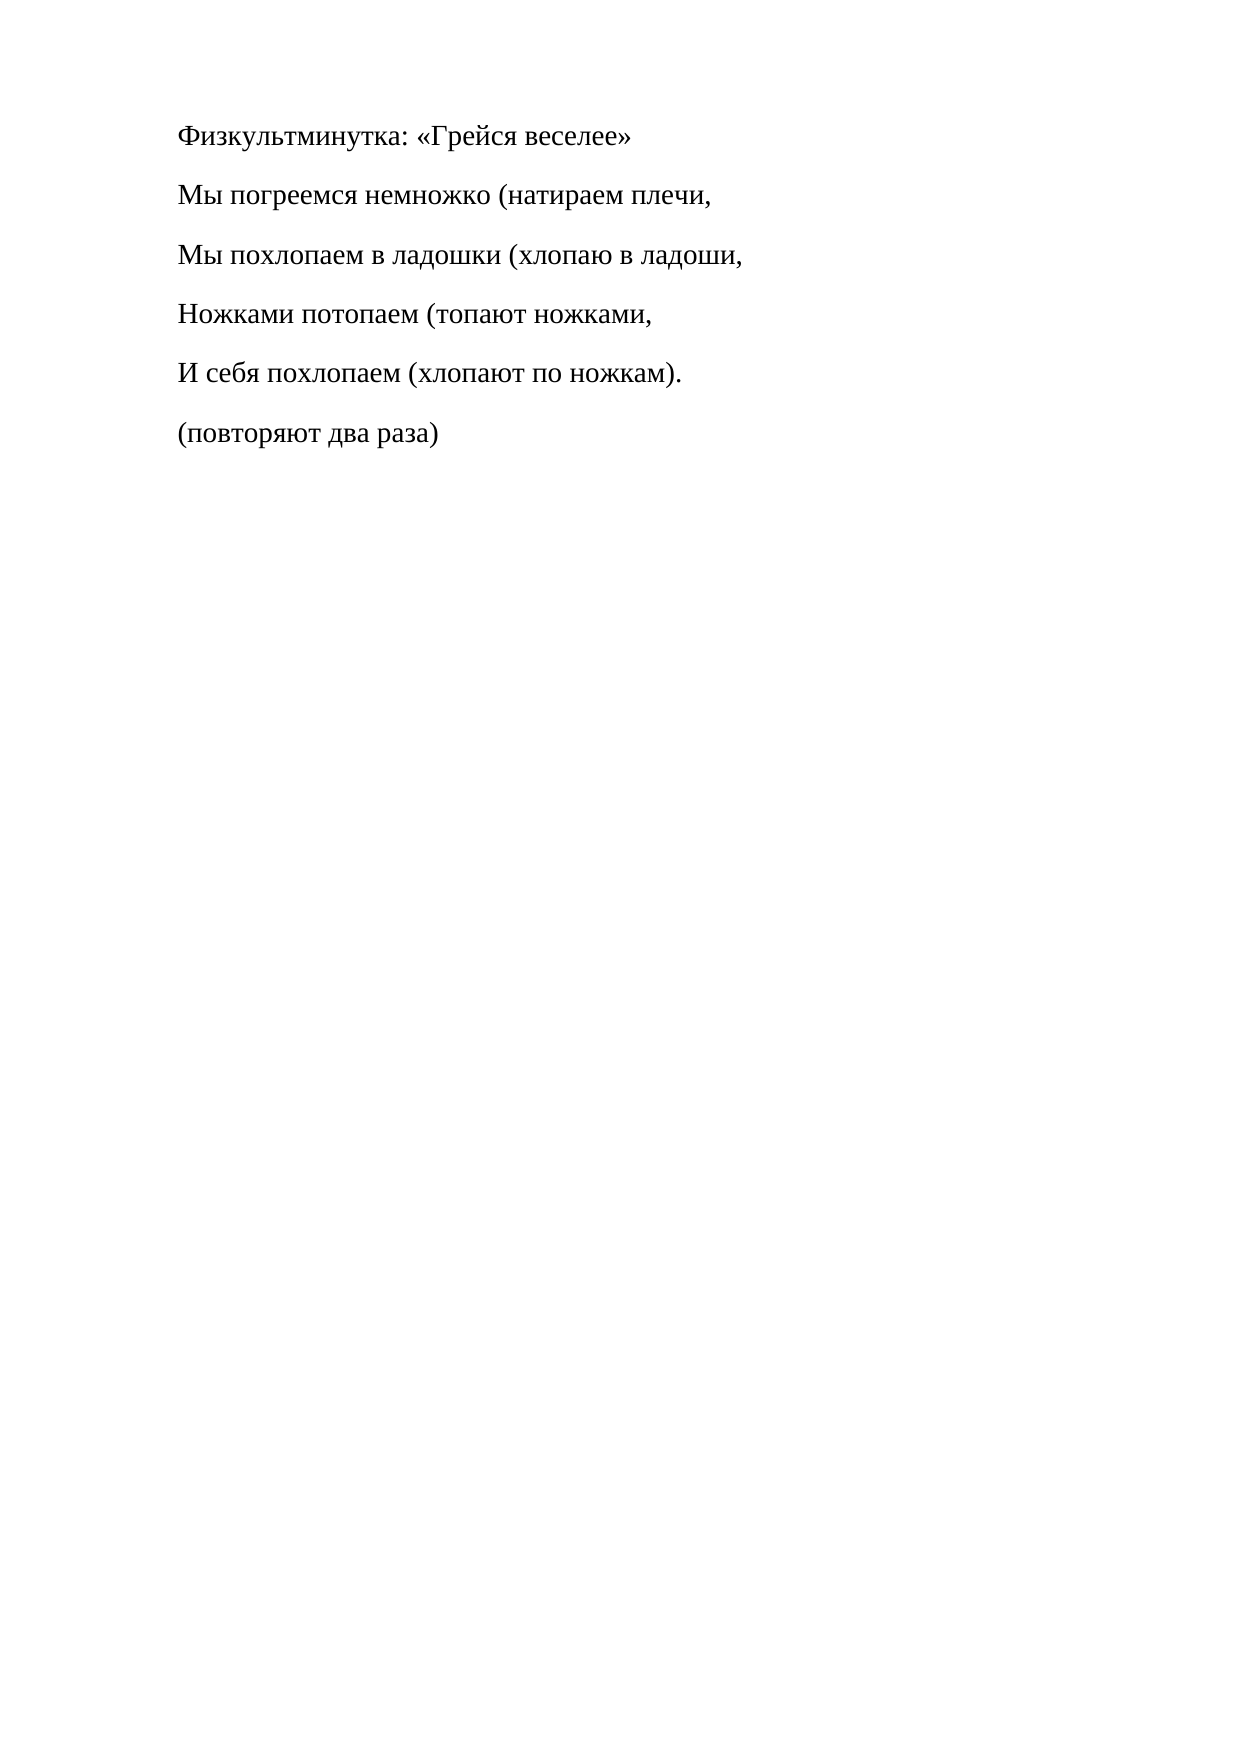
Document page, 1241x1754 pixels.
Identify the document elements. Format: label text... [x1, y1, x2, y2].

text Физкультминутка: «Грейся веселее» [177, 118, 1152, 152]
text Мы погреемся немножко (натираем плечи, [177, 177, 1152, 211]
text И себя похлопаем (хлопают по ножкам). [177, 356, 1152, 389]
text Ножками потопаем (топают ножками, [177, 296, 1152, 330]
text Мы похлопаем в ладошки (хлопаю в ладоши, [177, 237, 1152, 270]
text (повторяют два раза) [177, 415, 1152, 448]
